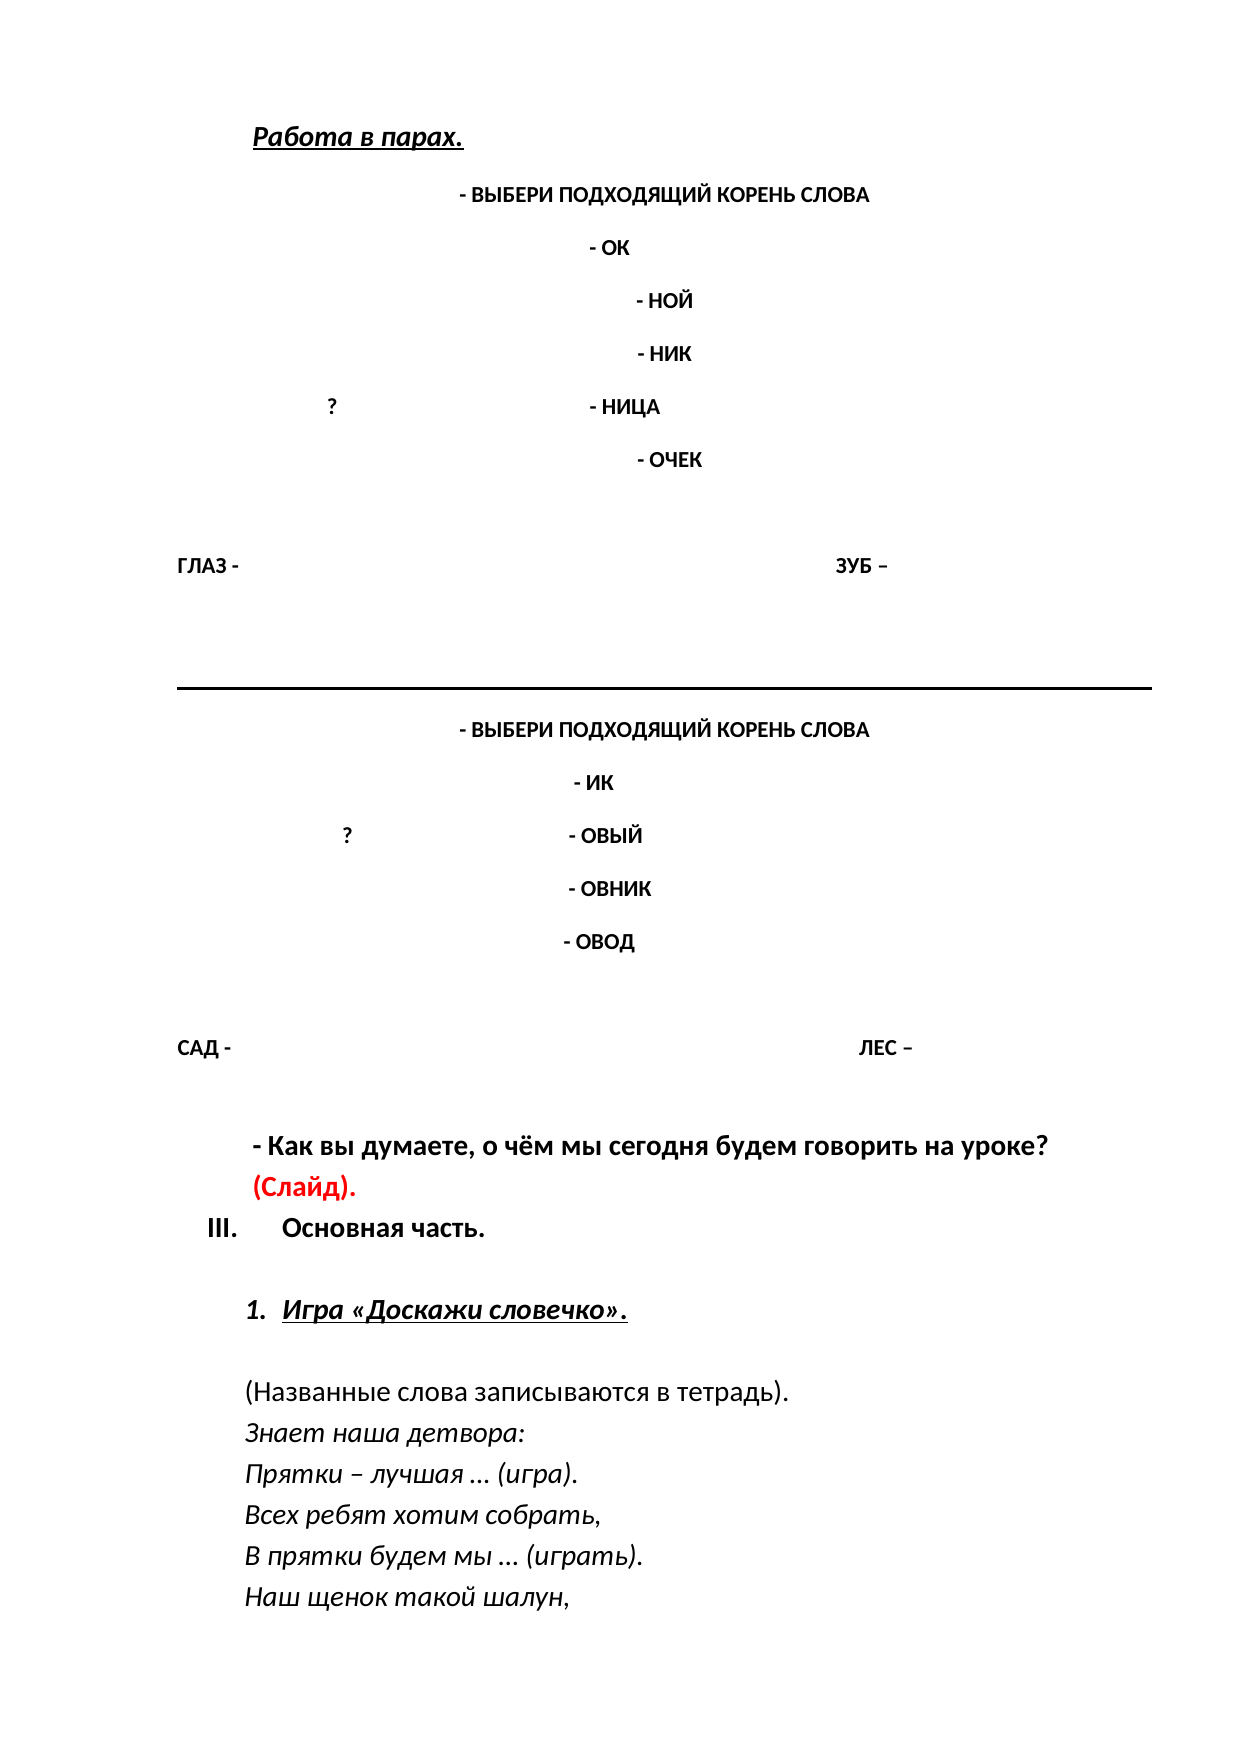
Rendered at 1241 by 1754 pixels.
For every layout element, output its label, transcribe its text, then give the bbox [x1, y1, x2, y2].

list Прятки – лучшая … (игра). [244, 1455, 1152, 1491]
list (Слайд). [252, 1168, 1152, 1204]
text - ИК [177, 768, 1152, 796]
list Основная часть. [207, 1209, 1152, 1245]
text ? - НИЦА [177, 392, 1152, 420]
list Работа в парах. [252, 118, 1152, 154]
text - ВЫБЕРИ ПОДХОДЯЩИЙ КОРЕНЬ СЛОВА [177, 715, 1152, 743]
list (Названные слова записываются в тетрадь). [244, 1332, 1152, 1409]
list - Как вы думаете, о чём мы сегодня будем говорить на уроке? [252, 1127, 1152, 1163]
text - НОЙ [177, 286, 1152, 314]
text - ОВНИК [177, 874, 1152, 902]
text - ОЧЕК [177, 445, 1152, 473]
text ГЛАЗ - ЗУБ – [177, 551, 1152, 579]
text - ОК [177, 233, 1152, 261]
text - ВЫБЕРИ ПОДХОДЯЩИЙ КОРЕНЬ СЛОВА [177, 180, 1152, 208]
text - НИК [177, 339, 1152, 367]
text - ОВОД [177, 927, 1152, 955]
text ? - ОВЫЙ [177, 821, 1152, 849]
list Знает наша детвора: [244, 1414, 1152, 1449]
list Всех ребят хотим собрать, [244, 1496, 1152, 1531]
text САД - ЛЕС – [177, 1033, 1152, 1061]
list Игра «Доскажи словечко». [244, 1291, 1152, 1327]
list Наш щенок такой шалун, [244, 1578, 1152, 1613]
list В прятки будем мы … (играть). [244, 1537, 1152, 1572]
